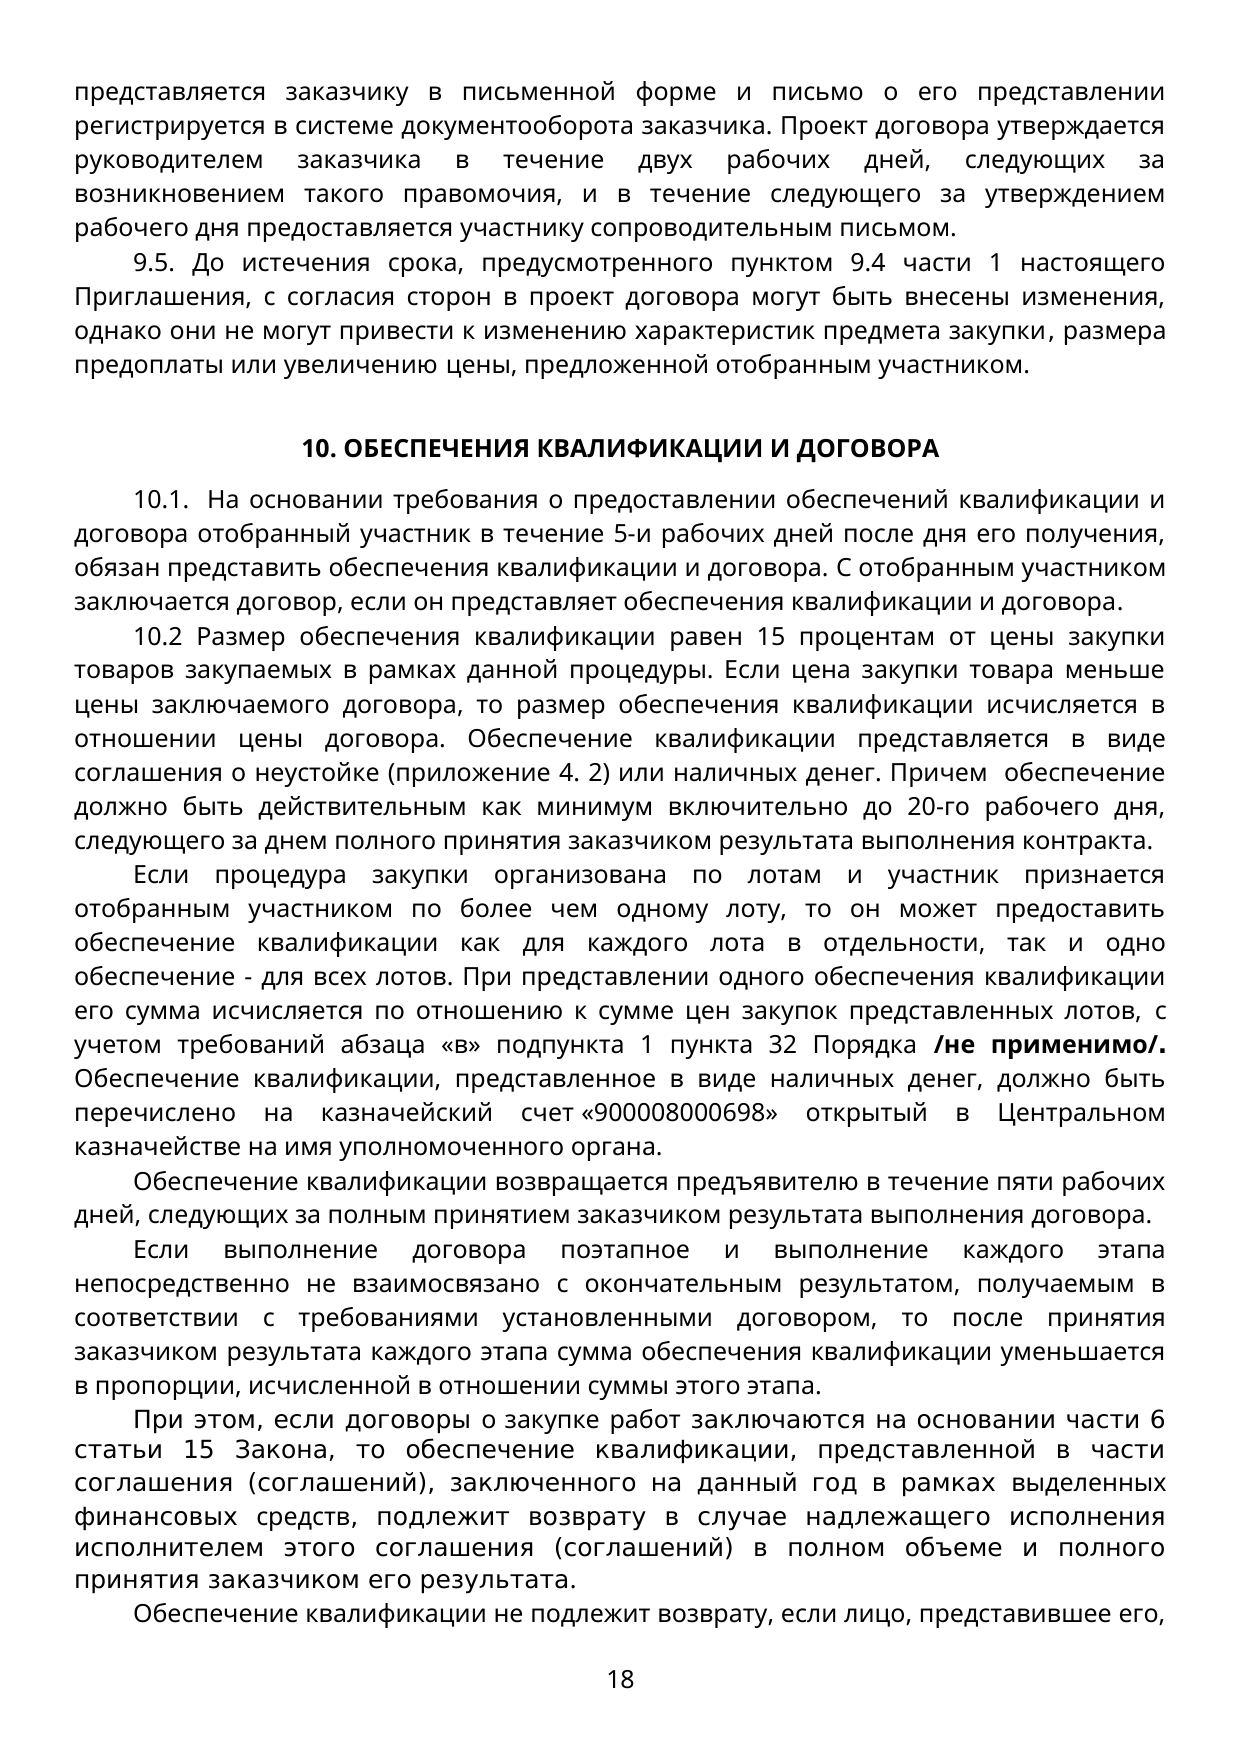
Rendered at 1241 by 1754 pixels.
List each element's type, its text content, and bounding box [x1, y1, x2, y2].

text Если процедура закупки организована по лотам и участник признается отобранным участником по более чем одному лоту, то он может предоставить обеспечение квалификации как для каждого лота в отдельности, так и одно обеспечение - для всех лотов. При представлении одного обеспечения квалификации его сумма исчисляется по отношению к сумме цен закупок представленных лотов, с учетом требований абзаца «в» подпункта 1 пункта 32 Порядка /не применимо/․ Обеспечение квалификации, представленное в виде наличных денег, должно быть перечислено на казначейский счет «900008000698» открытый в Центральном казначействе на имя уполномоченного органа. [74, 857, 1167, 1163]
text Если выполнение договора поэтапное и выполнение каждого этапа непосредственно не взаимосвязано с окончательным результатом, получаемым в соответствии с требованиями установленными договором, то после принятия заказчиком результата каждого этапа сумма обеспечения квалификации уменьшается в пропорции, исчисленной в отношении суммы этого этапа. [74, 1231, 1167, 1402]
text 10.2 Размер обеспечения квалификации равен 15 процентам от цены закупки товаров закупаемых в рамках данной процедуры. Если цена закупки товара меньше цены заключаемого договора, то размер обеспечения квалификации исчисляется в отношении цены договора. Обеспечение квалификации представляется в виде соглашения о неустойке (приложение 4. 2) или наличных денег. Причем обеспечение должно быть действительным как минимум включительно до 20-го рабочего дня, следующего за днем полного принятия заказчиком результата выполнения контракта. [74, 618, 1167, 857]
text При этом, если договоры о закупке работ заключаются на основании части 6 статьи 15 Закона, то обеспечение квалификации, представленной в части соглашения (соглашений), заключенного на данный год в рамках выделенных финансовых средств, подлежит возврату в случае надлежащего исполнения исполнителем этого соглашения (соглашений) в полном объеме и полного принятия заказчиком его результата. [74, 1402, 1167, 1596]
text Обеспечение квалификации возвращается предъявителю в течение пяти рабочих дней, следующих за полным принятием заказчиком результата выполнения договора. [74, 1163, 1167, 1231]
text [74, 74, 1167, 244]
text 10.1. На основании требования о предоставлении обеспечений квалификации и договора отобранный участник в течение 5-и рабочих дней после дня его получения, обязан представить обеспечения квалификации и договора. С отобранным участником заключается договор, если он представляет обеспечения квалификации и договора. [74, 482, 1167, 618]
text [74, 1596, 1167, 1630]
text 10. ОБЕСПЕЧЕНИЯ КВАЛИФИКАЦИИ И ДОГОВОРА [74, 431, 1167, 465]
text 9.5. До истечения срока, предусмотренного пунктом 9.4 части 1 настоящего Приглашения, с согласия сторон в проект договора могут быть внесены изменения, однако они не могут привести к изменению характеристик предмета закупки, размера предоплаты или увеличению цены, предложенной отобранным участником. [74, 244, 1167, 380]
